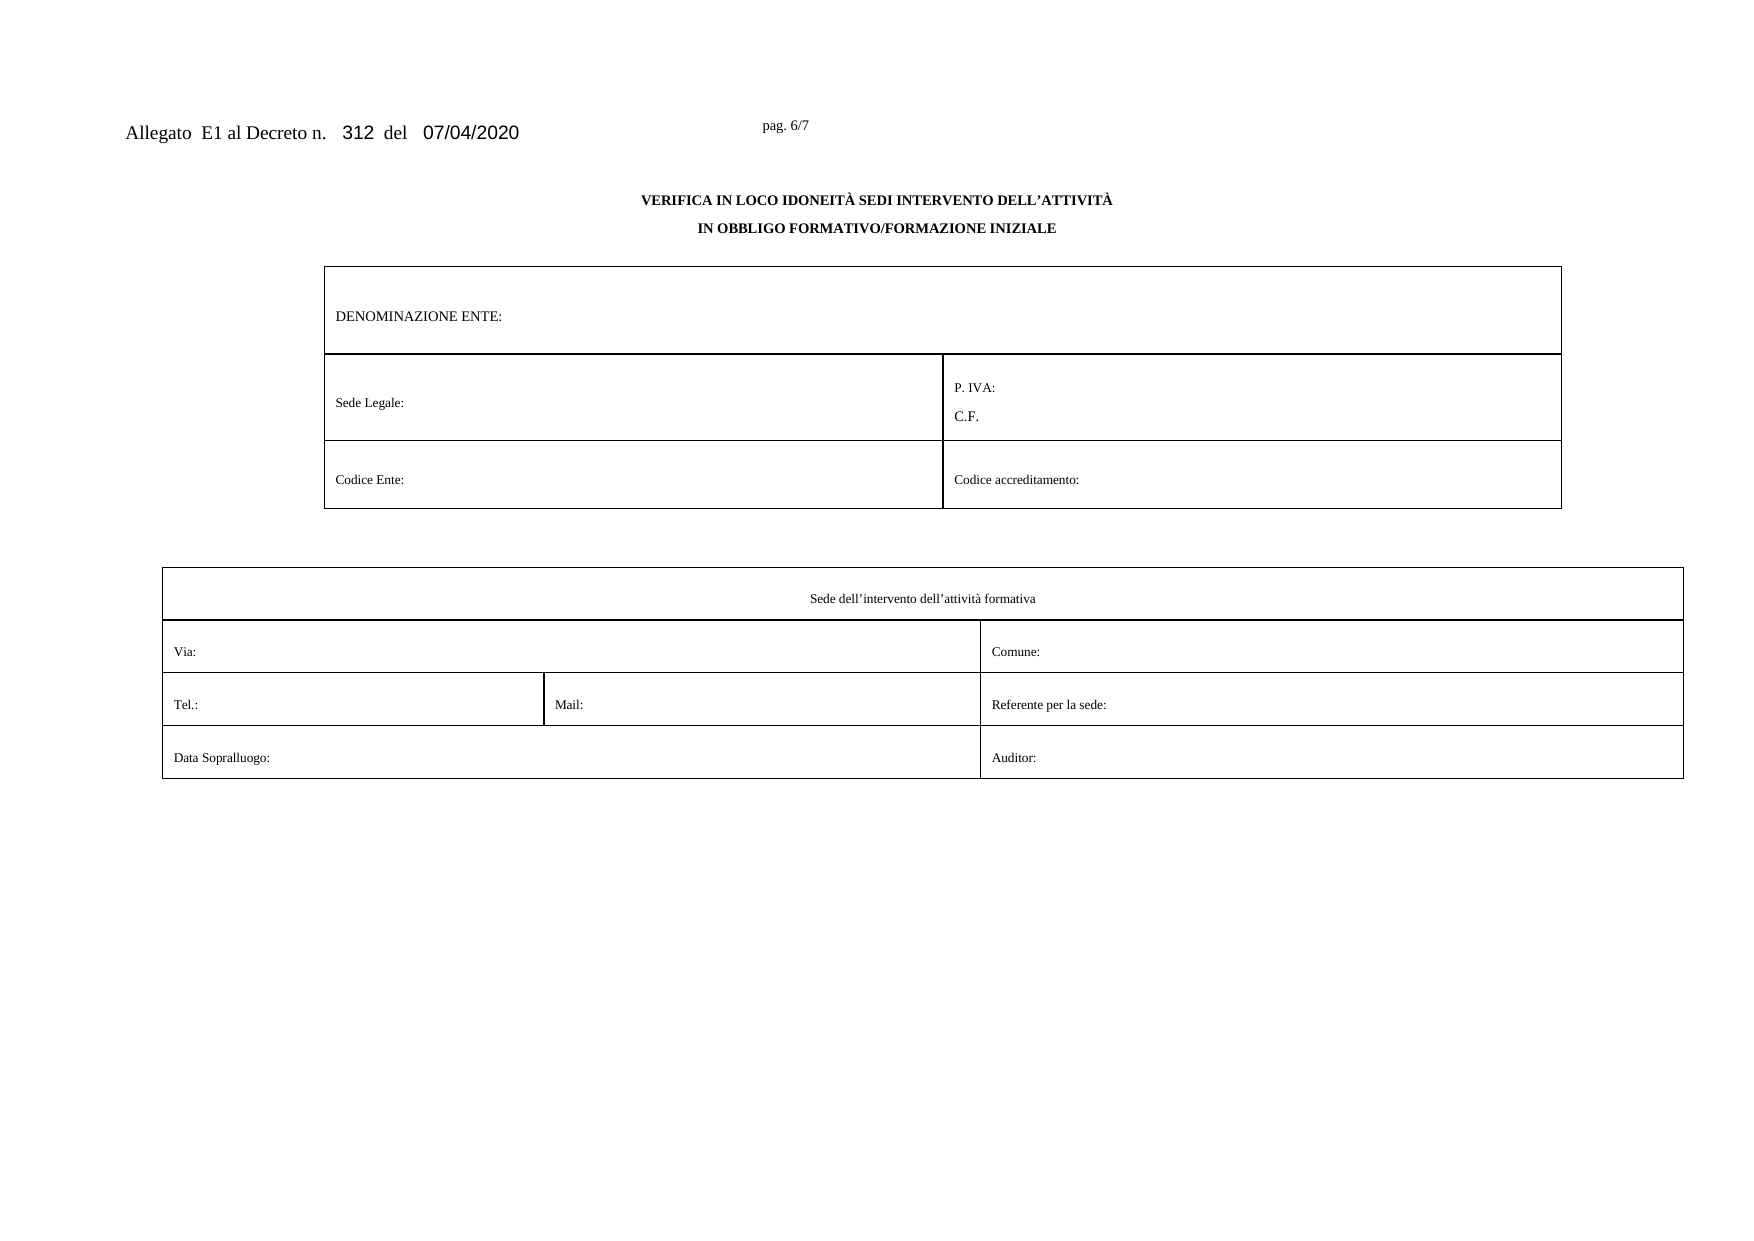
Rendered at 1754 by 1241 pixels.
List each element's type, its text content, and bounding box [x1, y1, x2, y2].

table_header DENOMINAZIONE ENTE: [325, 267, 1561, 353]
table_cell Via: [163, 621, 980, 672]
table_cell Codice accreditamento: [944, 441, 1561, 508]
table_cell Codice Ente: [325, 441, 942, 508]
table_cell Auditor: [981, 726, 1683, 778]
table_cell Comune: [981, 621, 1683, 672]
table_cell Referente per la sede: [981, 673, 1683, 725]
text VERIFICA IN LOCO IDONEITÀ SEDI INTERVENTO DELL’ATTIVITÀ [118, 179, 1636, 208]
table_cell Tel.: [163, 673, 543, 725]
table_cell P. IVA: C.F. [944, 355, 1561, 439]
table_header Sede dell’intervento dell’attività formativa [163, 568, 1683, 619]
table_cell Mail: [545, 673, 980, 725]
table_cell Data Sopralluogo: [163, 726, 980, 778]
text IN OBBLIGO FORMATIVO/FORMAZIONE INIZIALE [118, 208, 1636, 237]
table_cell Sede Legale: [325, 355, 942, 439]
